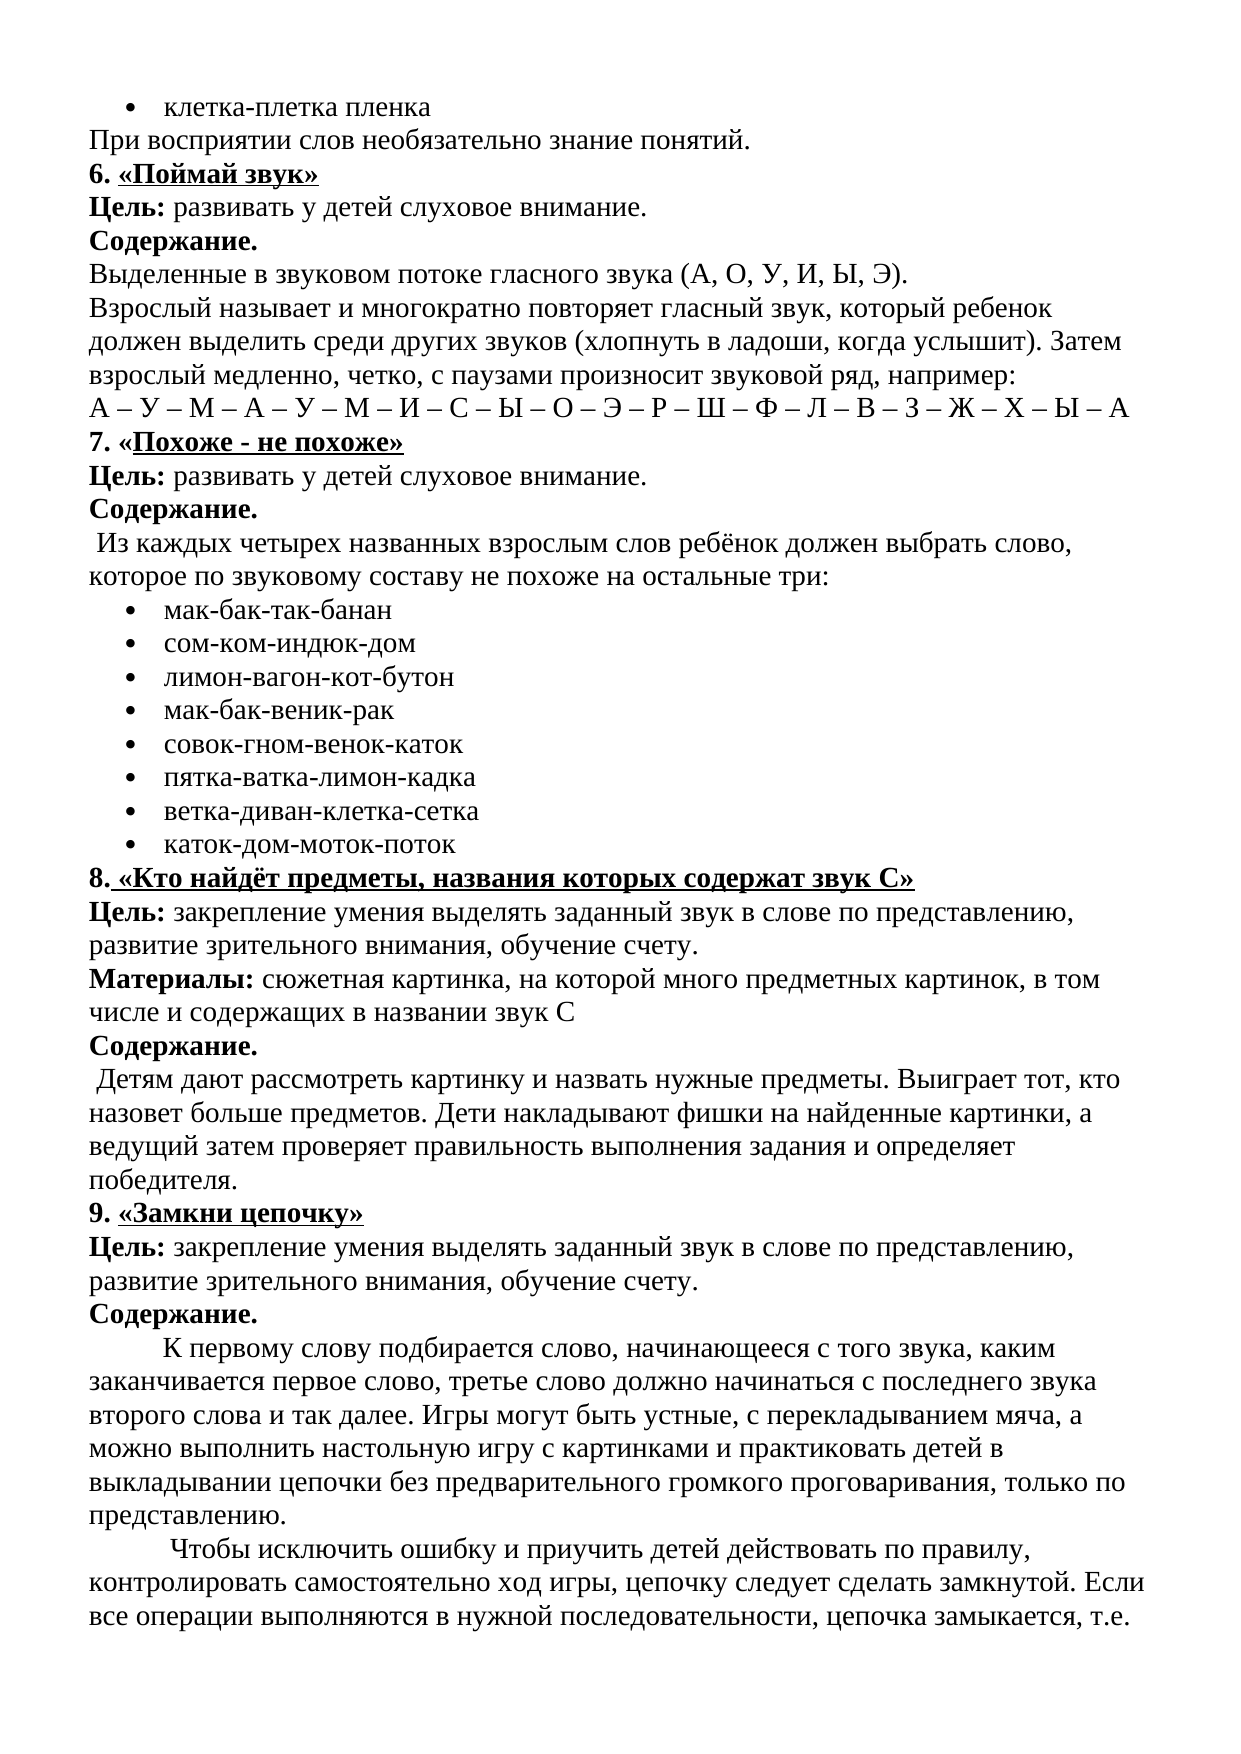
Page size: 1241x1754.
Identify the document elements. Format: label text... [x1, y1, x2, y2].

text Содержание. [89, 491, 1152, 525]
list мак-бак-так-банан [126, 592, 1152, 625]
list лимон-вагон-кот-бутон [126, 659, 1152, 692]
text Выделенные в звуковом потоке гласного звука (А, О, У, И, Ы, Э). [89, 256, 1152, 290]
text Из каждых четырех названных взрослым слов ребёнок должен выбрать слово, которое по звуковому составу не похоже на остальные три: [89, 525, 1152, 592]
text 6. «Поймай звук» [89, 156, 1152, 189]
text Материалы: сюжетная картинка, на которой много предметных картинок, в том числе и содержащих в названии звук С [89, 961, 1152, 1028]
list пятка-ватка-лимон-кадка [126, 759, 1152, 793]
text Цель: развивать у детей слуховое внимание. [89, 458, 1152, 491]
text Цель: развивать у детей слуховое внимание. [89, 189, 1152, 223]
text А – У – М – А – У – М – И – С – Ы – О – Э – Р – Ш – Ф – Л – В – З – Ж – Х – Ы – А [89, 391, 1152, 424]
list клетка-плетка пленка [126, 89, 1152, 122]
text Детям дают рассмотреть картинку и назвать нужные предметы. Выиграет тот, кто назовет больше предметов. Дети накладывают фишки на найденные картинки, а ведущий затем проверяет правильность выполнения задания и определяет победителя. [89, 1061, 1152, 1196]
text Взрослый называет и многократно повторяет гласный звук, который ребенок должен выделить среди других звуков (хлопнуть в ладоши, когда услышит). Затем взрослый медленно, четко, с паузами произносит звуковой ряд, например: [89, 290, 1152, 391]
text 8. «Кто найдёт предметы, названия которых содержат звук С» [89, 860, 1152, 894]
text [89, 1531, 1152, 1632]
list сом-ком-индюк-дом [126, 625, 1152, 659]
text Содержание. [89, 1296, 1152, 1330]
text Содержание. [89, 223, 1152, 256]
text Цель: закрепление умения выделять заданный звук в слове по представлению, развитие зрительного внимания, обучение счету. [89, 894, 1152, 961]
list ветка-диван-клетка-сетка [126, 793, 1152, 827]
list мак-бак-веник-рак [126, 692, 1152, 726]
text К первому слову подбирается слово, начинающееся с того звука, каким заканчивается первое слово, третье слово должно начинаться с последнего звука второго слова и так далее. Игры могут быть устные, с перекладыванием мяча, а можно выполнить настольную игру с картинками и практиковать детей в выкладывании цепочки без предварительного громкого проговаривания, только по представлению. [89, 1330, 1152, 1531]
text Цель: закрепление умения выделять заданный звук в слове по представлению, развитие зрительного внимания, обучение счету. [89, 1229, 1152, 1296]
text 9. «Замкни цепочку» [89, 1196, 1152, 1229]
list каток-дом-моток-поток [126, 827, 1152, 860]
list совок-гном-венок-каток [126, 726, 1152, 759]
text При восприятии слов необязательно знание понятий. [89, 122, 1152, 156]
text Содержание. [89, 1028, 1152, 1061]
text 7. «Похоже - не похоже» [89, 424, 1152, 458]
